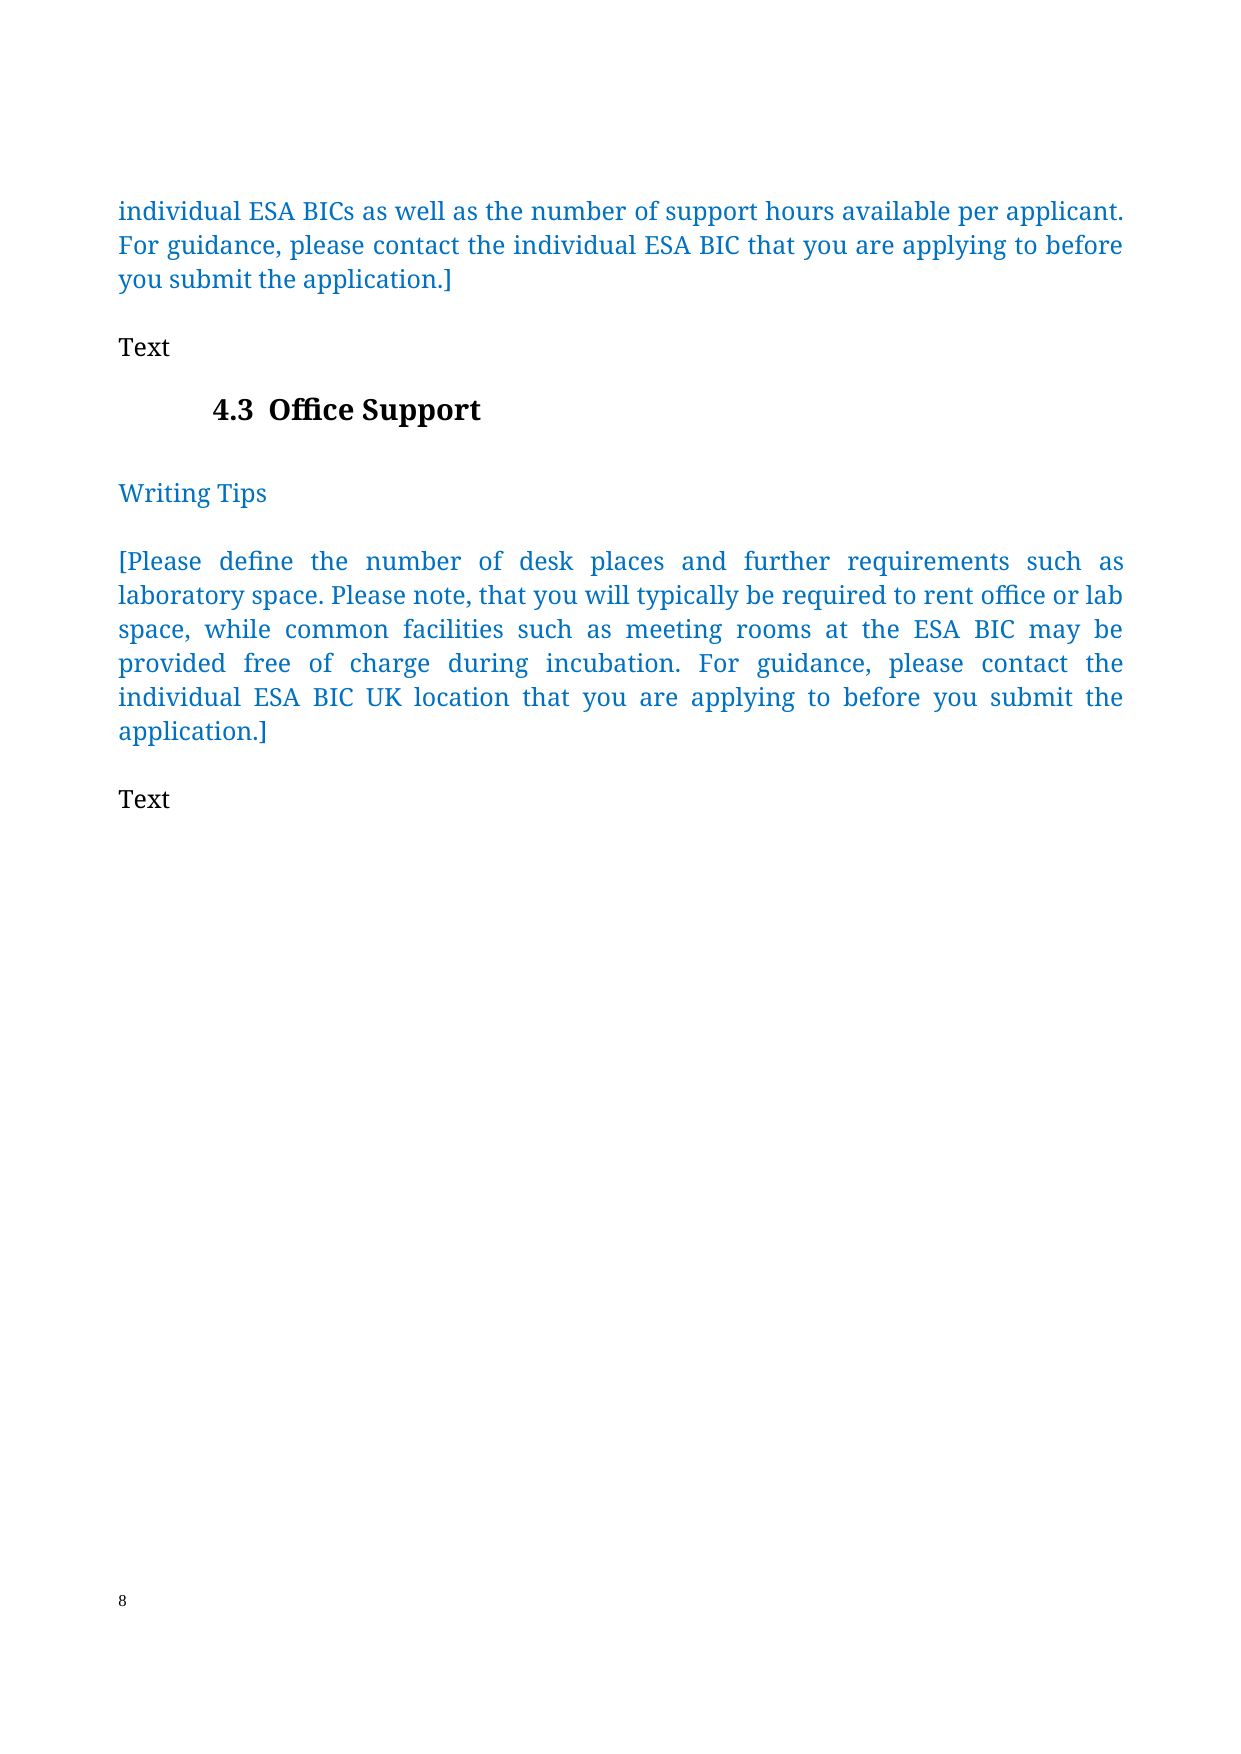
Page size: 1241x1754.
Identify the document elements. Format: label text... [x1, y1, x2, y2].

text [118, 194, 1125, 296]
text Writing Tips [118, 475, 1125, 509]
text [Please define the number of desk places and further requirements such as laboratory space. Please note, that you will typically be required to rent office or lab space, while common facilities such as meeting rooms at the ESA BIC may be provided free of charge during incubation. For guidance, please contact the individual ESA BIC UK location that you are applying to before you submit the application.] [118, 543, 1125, 748]
subtitle 4.3 Office Support [213, 389, 1125, 429]
text Text [118, 782, 1125, 816]
text Text [118, 330, 1125, 364]
